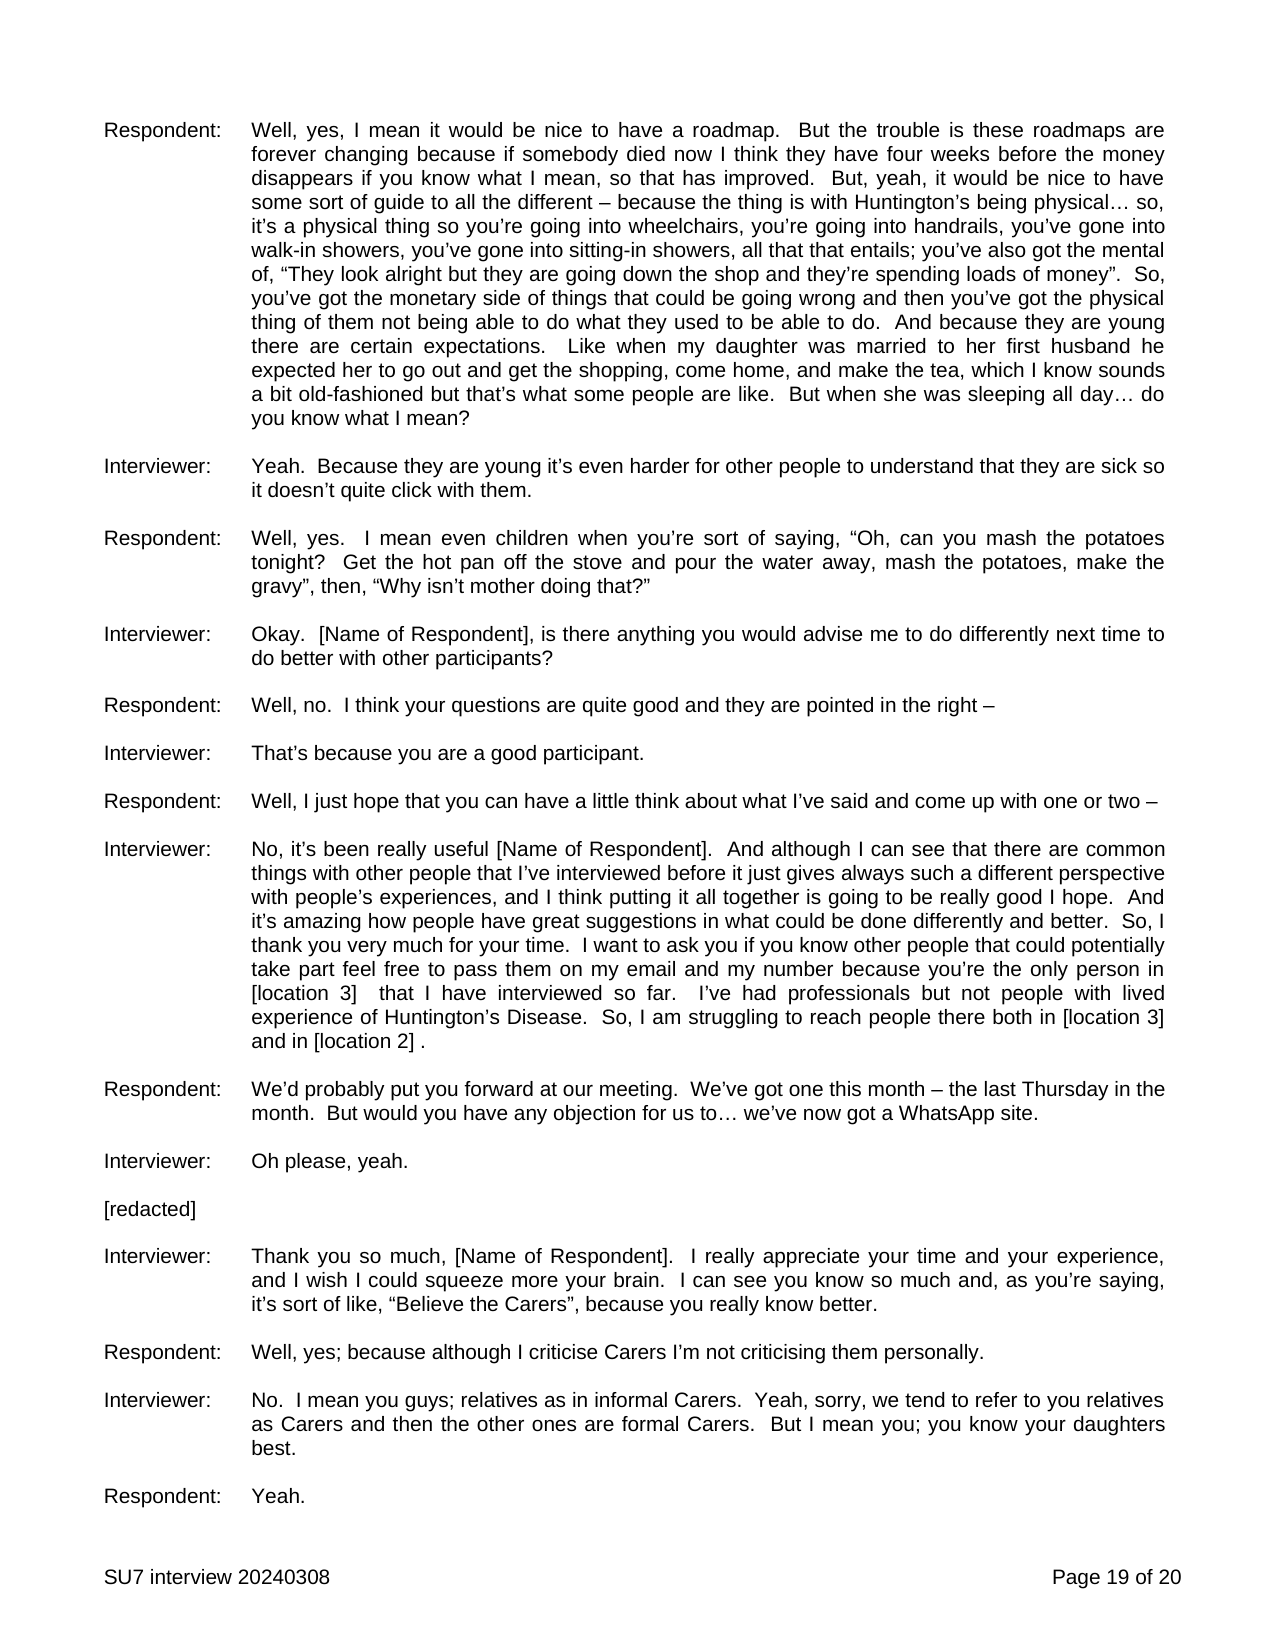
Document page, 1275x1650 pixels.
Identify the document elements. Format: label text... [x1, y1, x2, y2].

text Interviewer: That’s because you are a good participant. [103, 741, 1167, 765]
text Respondent: Well, yes. I mean even children when you’re sort of saying, “Oh, can you mash the potatoes tonight? Get the hot pan off the stove and pour the water away, mash the potatoes, make the gravy”, then, “Why isn’t mother doing that?” [103, 526, 1167, 597]
text Interviewer: Oh please, yeah. [103, 1148, 1167, 1172]
text Respondent: Well, yes; because although I criticise Carers I’m not criticising them personally. [103, 1340, 1167, 1364]
text Respondent: Well, no. I think your questions are quite good and they are pointed in the right – [103, 693, 1167, 717]
text Respondent: Well, I just hope that you can have a little think about what I’ve said and come up with one or two – [103, 789, 1167, 813]
text Respondent: Yeah. [103, 1484, 1167, 1508]
text Interviewer: Thank you so much, [Name of Respondent]. I really appreciate your time and your experience, and I wish I could squeeze more your brain. I can see you know so much and, as you’re saying, it’s sort of like, “Believe the Carers”, because you really know better. [103, 1244, 1167, 1316]
text Respondent: Well, yes, I mean it would be nice to have a roadmap. But the trouble is these roadmaps are forever changing because if somebody died now I think they have four weeks before the money disappears if you know what I mean, so that has improved. But, yeah, it would be nice to have some sort of guide to all the different – because the thing is with Huntington’s being physical… so, it’s a physical thing so you’re going into wheelchairs, you’re going into handrails, you’ve gone into walk-in showers, you’ve gone into sitting-in showers, all that that entails; you’ve also got the mental of, “They look alright but they are going down the shop and they’re spending loads of money”. So, you’ve got the monetary side of things that could be going wrong and then you’ve got the physical thing of them not being able to do what they used to be able to do. And because they are young there are certain expectations. Like when my daughter was married to her first husband he expected her to go out and get the shopping, come home, and make the tea, which I know sounds a bit old-fashioned but that’s what some people are like. But when she was sleeping all day… do you know what I mean? [103, 118, 1167, 430]
text Interviewer: No. I mean you guys; relatives as in informal Carers. Yeah, sorry, we tend to refer to you relatives as Carers and then the other ones are formal Carers. But I mean you; you know your daughters best. [103, 1388, 1167, 1460]
text Interviewer: No, it’s been really useful [Name of Respondent]. And although I can see that there are common things with other people that I’ve interviewed before it just gives always such a different perspective with people’s experiences, and I think putting it all together is going to be really good I hope. And it’s amazing how people have great suggestions in what could be done differently and better. So, I thank you very much for your time. I want to ask you if you know other people that could potentially take part feel free to pass them on my email and my number because you’re the only person in [location 3] that I have interviewed so far. I’ve had professionals but not people with lived experience of Huntington’s Disease. So, I am struggling to reach people there both in [location 3] and in [location 2] . [103, 837, 1167, 1053]
text Interviewer: Okay. [Name of Respondent], is there anything you would advise me to do differently next time to do better with other participants? [103, 621, 1167, 669]
text [redacted] [103, 1196, 1167, 1220]
text Respondent: We’d probably put you forward at our meeting. We’ve got one this month – the last Thursday in the month. But would you have any objection for us to… we’ve now got a WhatsApp site. [103, 1077, 1167, 1124]
text Interviewer: Yeah. Because they are young it’s even harder for other people to understand that they are sick so it doesn’t quite click with them. [103, 454, 1167, 502]
